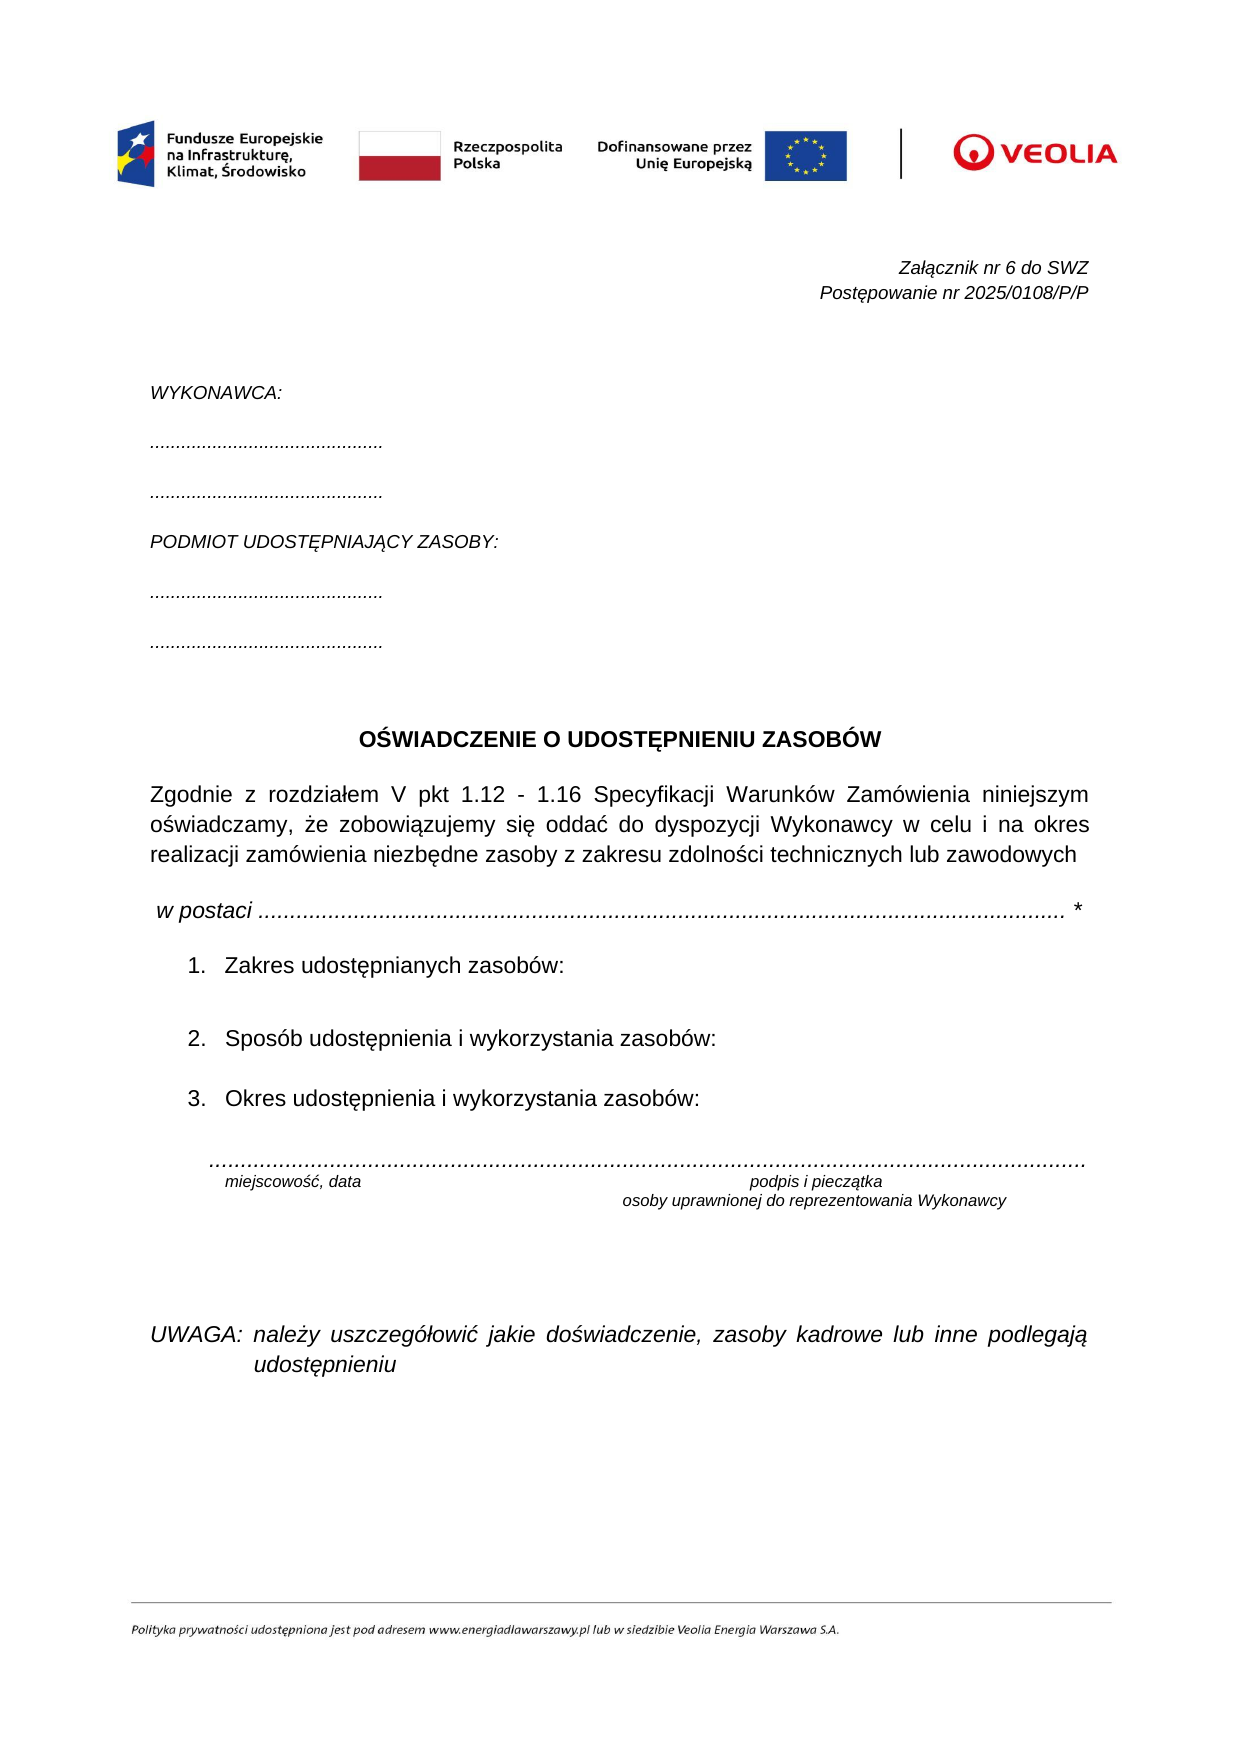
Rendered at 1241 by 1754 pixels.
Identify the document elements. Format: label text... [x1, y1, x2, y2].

text Zgodnie z rozdziałem V pkt 1.12 - 1.16 Specyfikacji Warunków Zamówienia niniejszym oświadczamy, że zobowiązujemy się oddać do dyspozycji Wykonawcy w celu i na okres realizacji zamówienia niezbędne zasoby z zakresu zdolności technicznych lub zawodowych [150, 781, 1090, 868]
text ............................................. [150, 481, 1090, 503]
picture [61, 1575, 1175, 1679]
text miejscowość, data podpis i pieczątka [150, 1172, 1090, 1191]
text ............................................. [150, 431, 1090, 453]
text ............................................. [150, 631, 1090, 652]
list Zakres udostępnianych zasobów: [187, 952, 1090, 978]
text osoby uprawnionej do reprezentowania Wykonawcy [150, 1191, 1090, 1210]
picture [46, 75, 1193, 233]
text PODMIOT UDOSTĘPNIAJĄCY ZASOBY: [150, 531, 1090, 552]
text Załącznik nr 6 do SWZ Postępowanie nr 2025/0108/P/P [150, 257, 1090, 303]
text .......................................................................................................................................... [150, 1146, 1090, 1172]
list Sposób udostępnienia i wykorzystania zasobów: [187, 1025, 1090, 1051]
text OŚWIADCZENIE O UDOSTĘPNIENIU ZASOBÓW [150, 726, 1090, 752]
text ............................................. [150, 581, 1090, 602]
text w postaci ............................................................................................................................... * [150, 897, 1090, 923]
text WYKONAWCA: [150, 382, 1090, 403]
text UWAGA: należy uszczegółowić jakie doświadczenie, zasoby kadrowe lub inne podlegają udostępnieniu [150, 1321, 1090, 1377]
list Okres udostępnienia i wykorzystania zasobów: [187, 1085, 1090, 1112]
